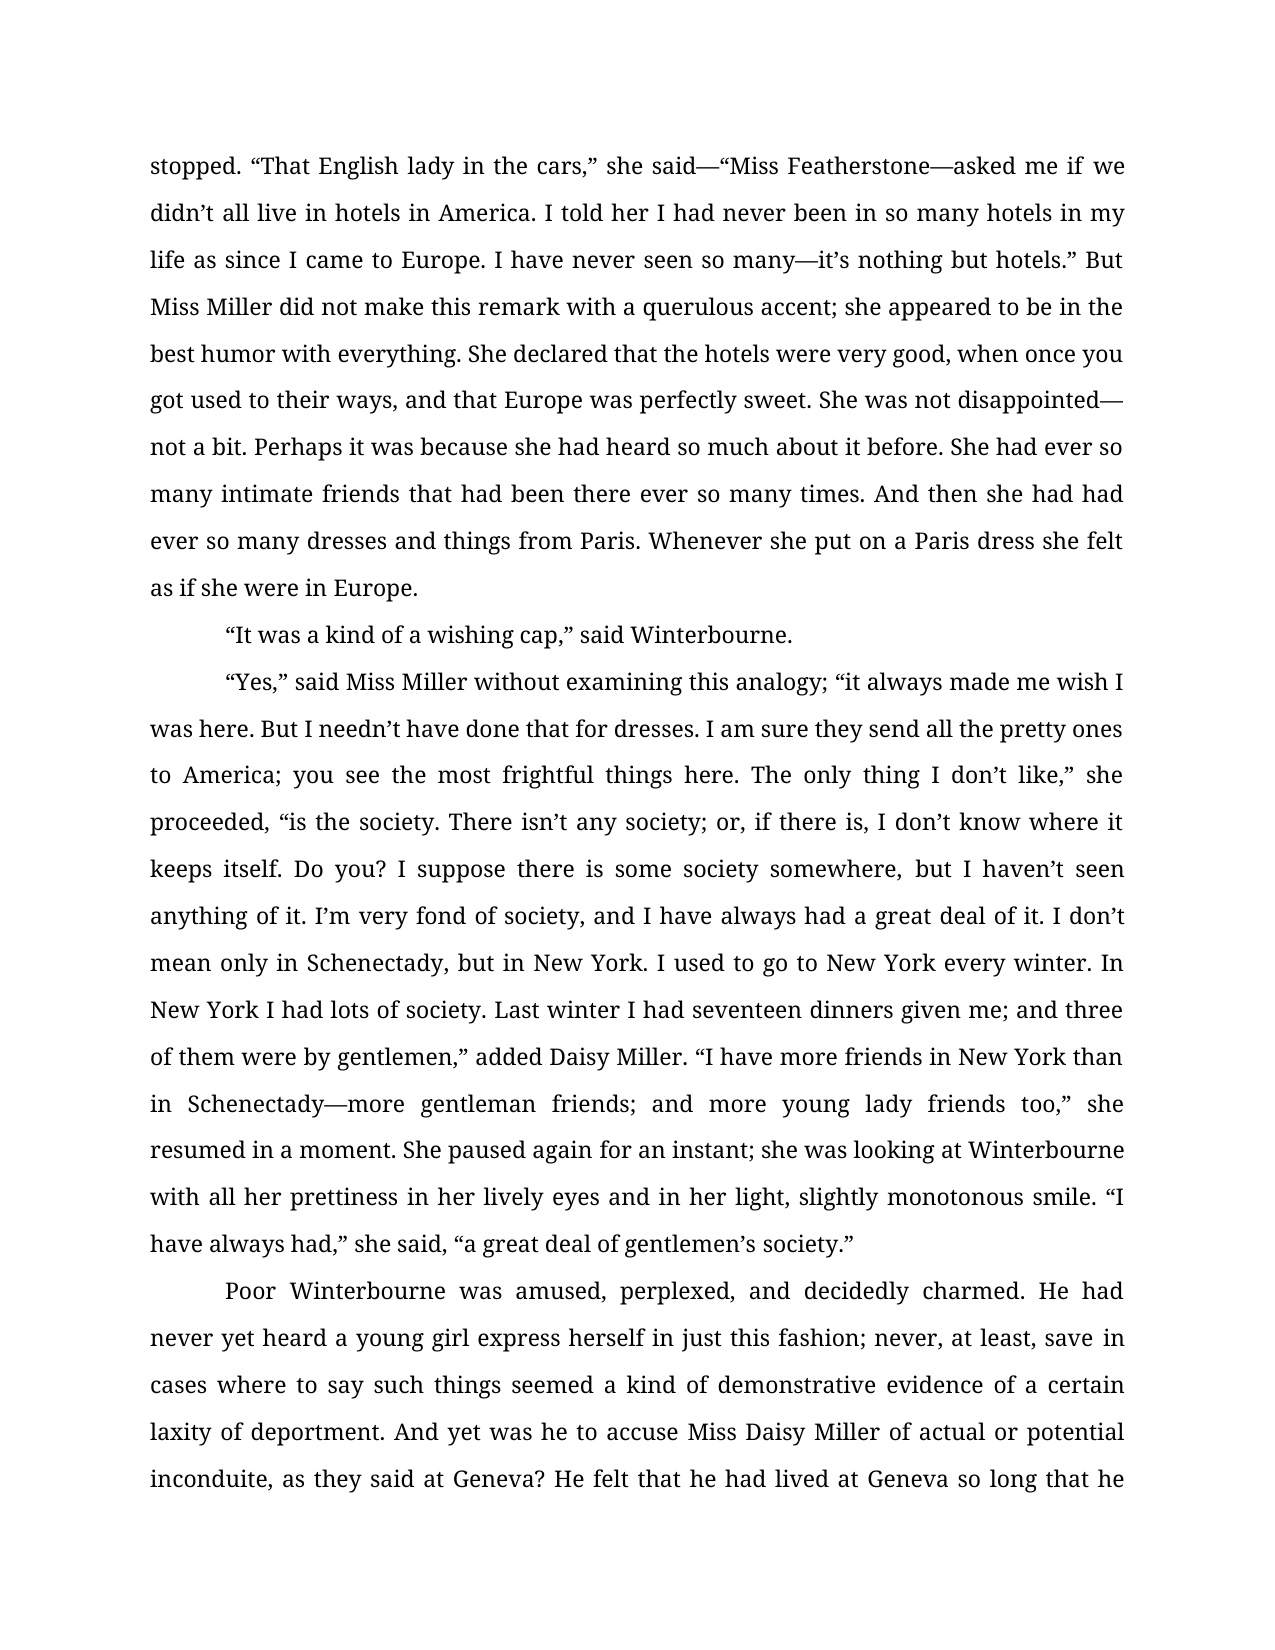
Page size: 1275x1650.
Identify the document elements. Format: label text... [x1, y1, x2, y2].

text “Yes,” said Miss Miller without examining this analogy; “it always made me wish I was here. But I needn’t have done that for dresses. I am sure they send all the pretty ones to America; you see the most frightful things here. The only thing I don’t like,” she proceeded, “is the society. There isn’t any society; or, if there is, I don’t know where it keeps itself. Do you? I suppose there is some society somewhere, but I haven’t seen anything of it. I’m very fond of society, and I have always had a great deal of it. I don’t mean only in Schenectady, but in New York. I used to go to New York every winter. In New York I had lots of society. Last winter I had seventeen dinners given me; and three of them were by gentlemen,” added Daisy Miller. “I have more friends in New York than in Schenectady—more gentleman friends; and more young lady friends too,” she resumed in a moment. She paused again for an instant; she was looking at Winterbourne with all her prettiness in her lively eyes and in her light, slightly monotonous smile. “I have always had,” she said, “a great deal of gentlemen’s society.” [150, 666, 1125, 1259]
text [150, 1275, 1125, 1494]
text “It was a kind of a wishing cap,” said Winterbourne. [150, 619, 1125, 650]
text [150, 150, 1125, 603]
